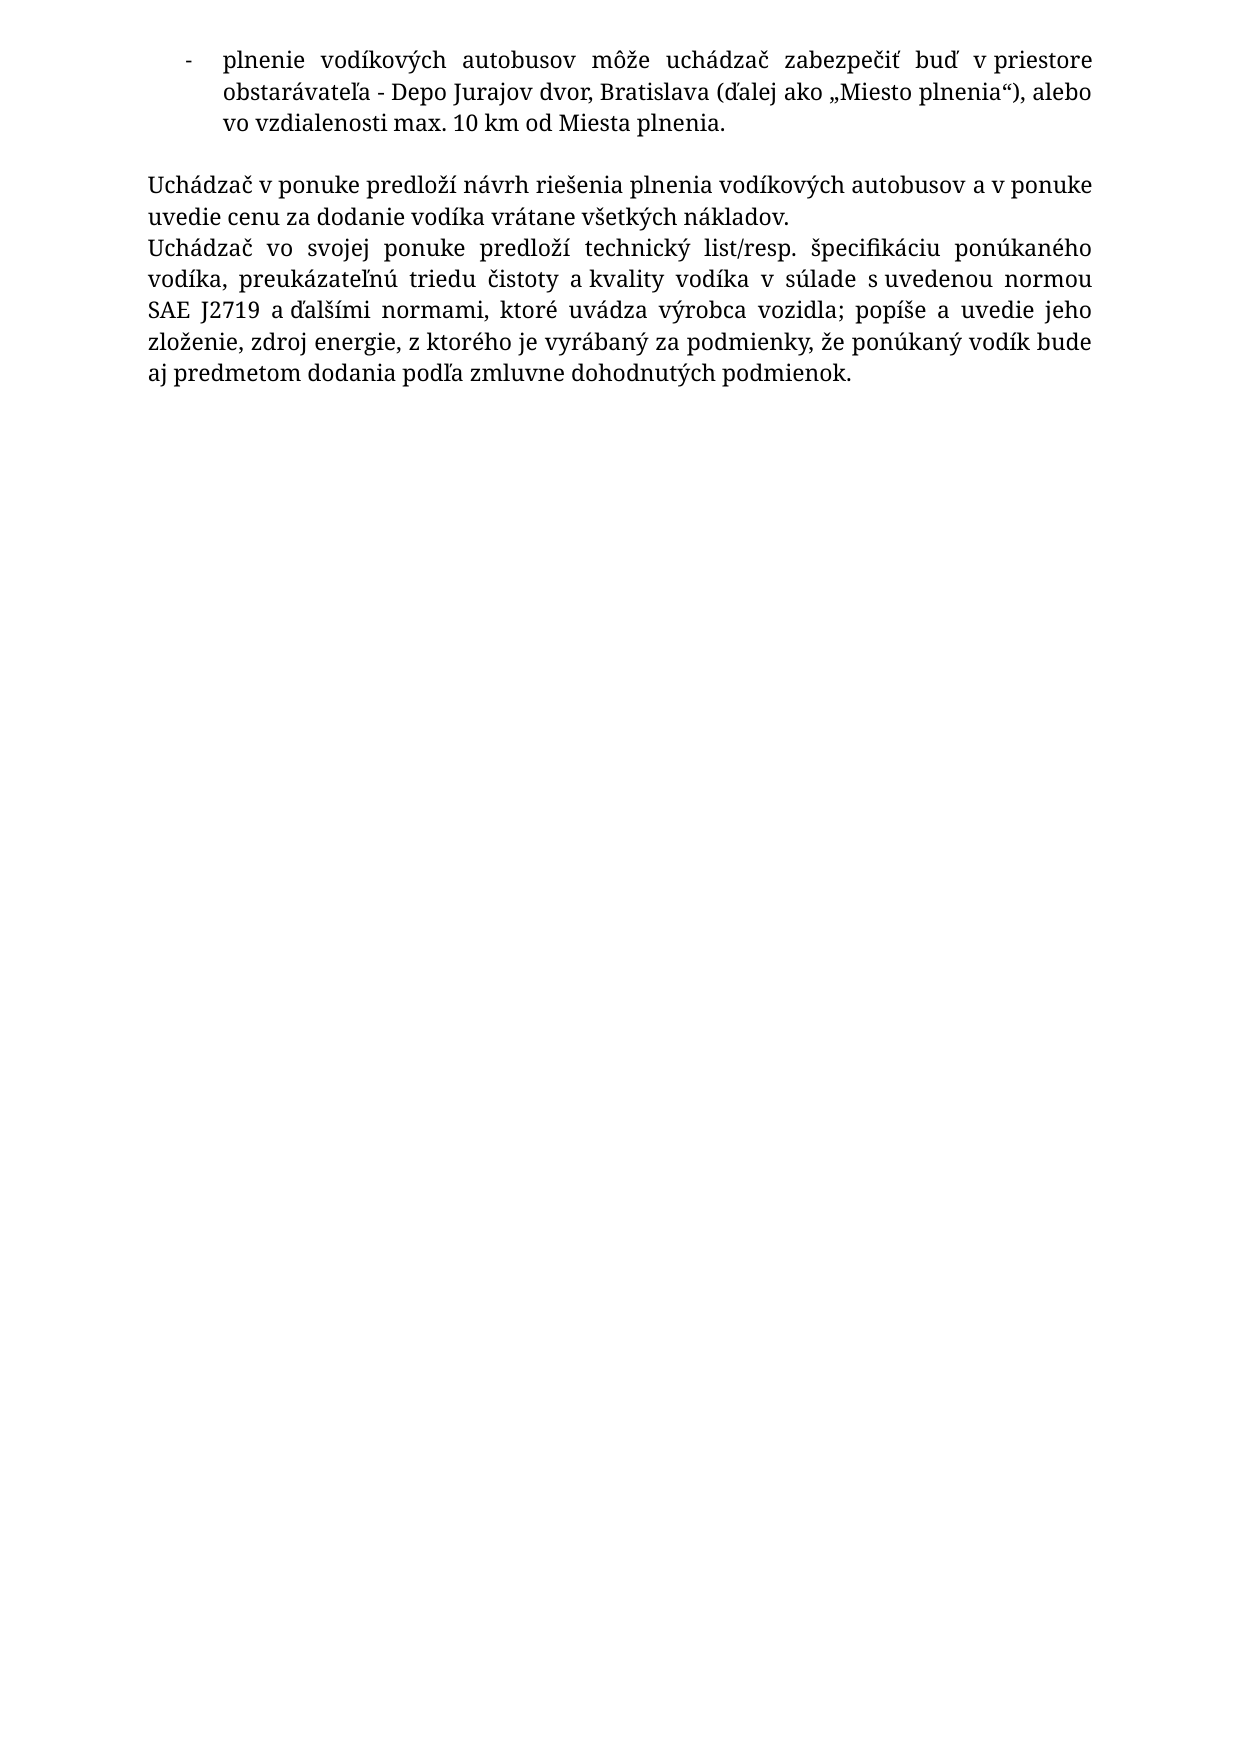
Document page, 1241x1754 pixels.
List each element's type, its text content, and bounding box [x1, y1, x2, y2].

text Uchádzač v ponuke predloží návrh riešenia plnenia vodíkových autobusov a v ponuke uvedie cenu za dodanie vodíka vrátane všetkých nákladov. [148, 169, 1093, 232]
list plnenie vodíkových autobusov môže uchádzač zabezpečiť buď v priestore obstarávateľa - Depo Jurajov dvor, Bratislava (ďalej ako „Miesto plnenia“), alebo vo vzdialenosti max. 10 km od Miesta plnenia. [185, 44, 1093, 138]
text Uchádzač vo svojej ponuke predloží technický list/resp. špecifikáciu ponúkaného vodíka, preukázateľnú triedu čistoty a kvality vodíka v súlade s uvedenou normou SAE J2719 a ďalšími normami, ktoré uvádza výrobca vozidla; popíše a uvedie jeho zloženie, zdroj energie, z ktorého je vyrábaný za podmienky, že ponúkaný vodík bude aj predmetom dodania podľa zmluvne dohodnutých podmienok. [148, 232, 1093, 388]
